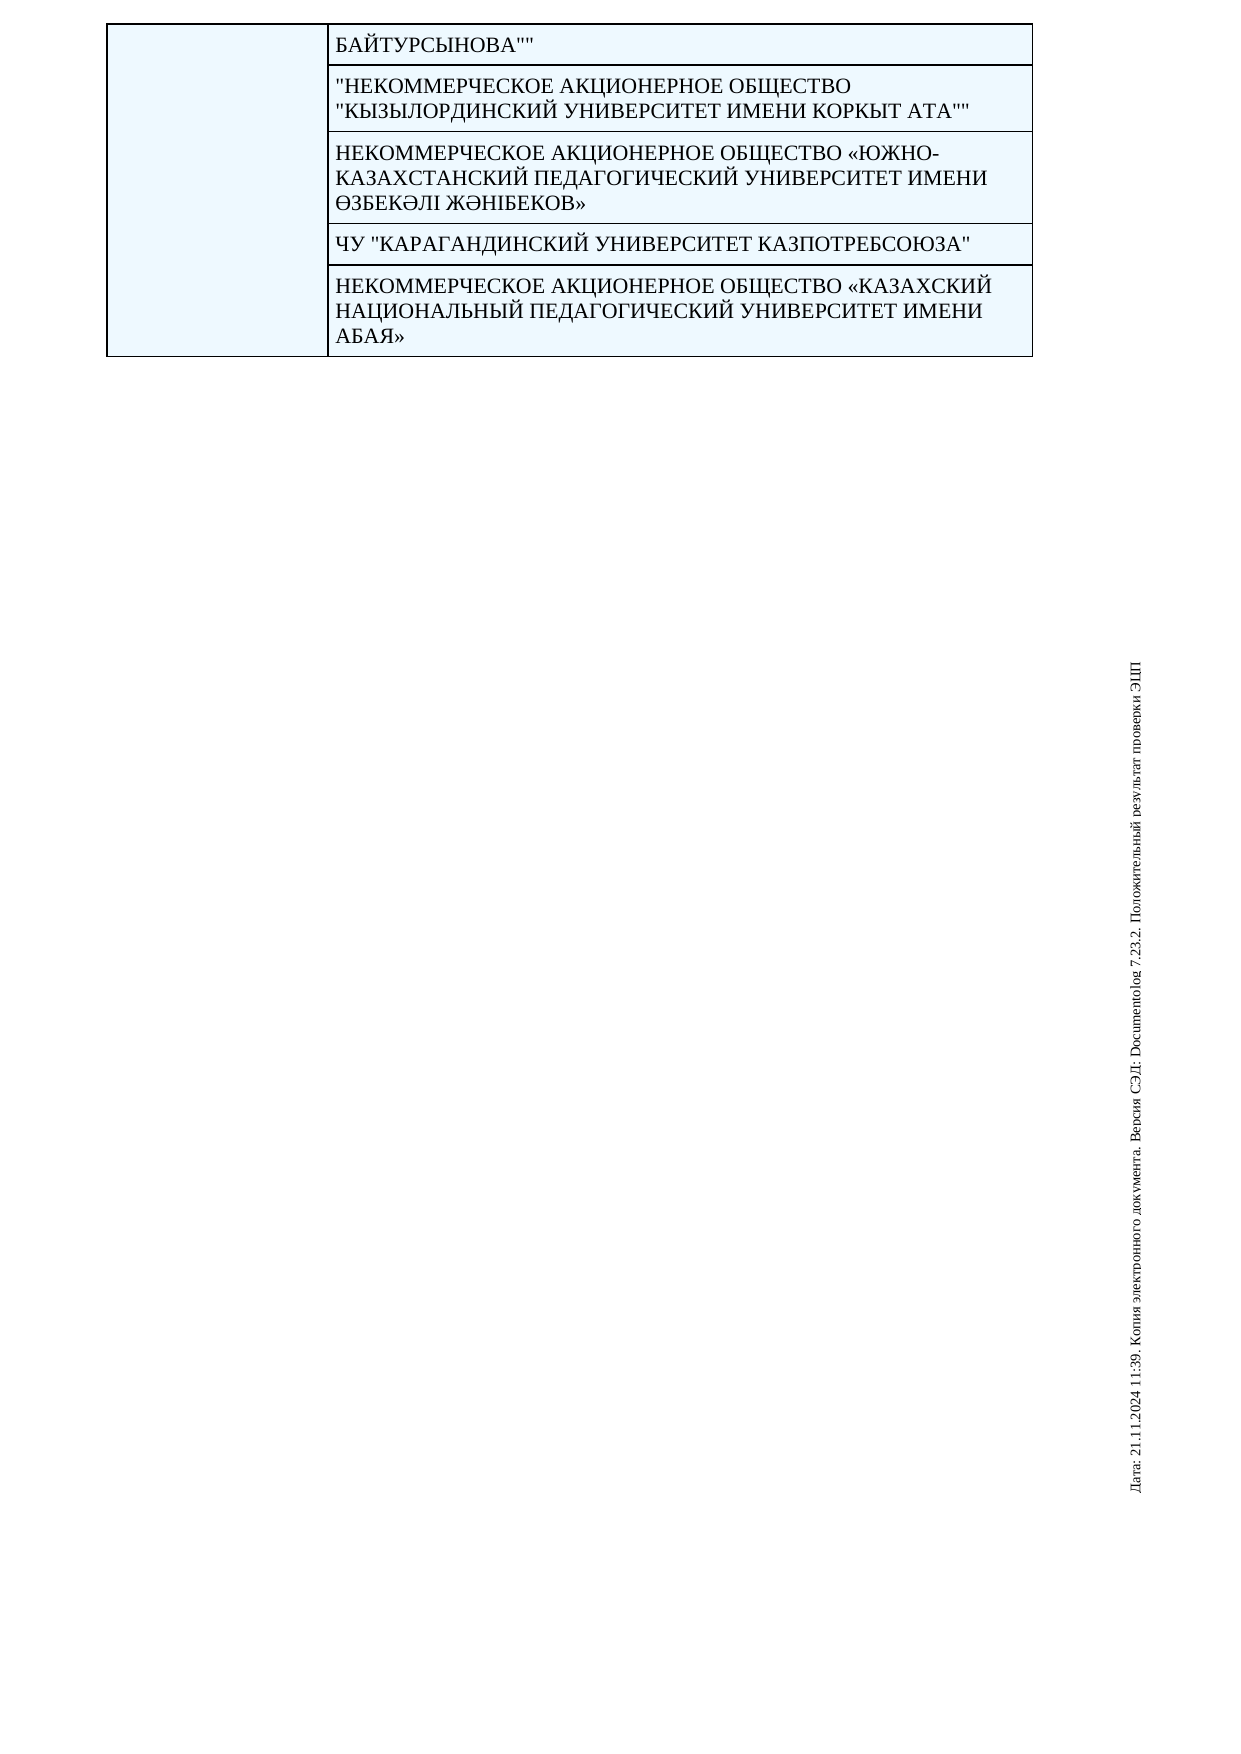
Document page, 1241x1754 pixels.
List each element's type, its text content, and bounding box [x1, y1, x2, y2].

table_cell ЧУ "КАРАГАНДИНСКИЙ УНИВЕРСИТЕТ КАЗПОТРЕБСОЮЗА" [329, 224, 1032, 264]
table_cell [108, 25, 327, 356]
table_cell "НЕКОММЕРЧЕСКОЕ АКЦИОНЕРНОЕ ОБЩЕСТВО "КЫЗЫЛОРДИНСКИЙ УНИВЕРСИТЕТ ИМЕНИ КОРКЫТ АТА"" [329, 66, 1032, 131]
table_cell "НЕКОММЕРЧЕСКОЕ АКЦИОНЕРНОЕ ОБЩЕСТВО "КОСТАНАЙСКИЙ РЕГИОНАЛЬНЫЙ УНИВЕРСИТЕТ ИМЕНИ А. БАЙТУРСЫНОВА"" [329, 25, 1032, 64]
table_cell НЕКОММЕРЧЕСКОЕ АКЦИОНЕРНОЕ ОБЩЕСТВО «КАЗАХСКИЙ НАЦИОНАЛЬНЫЙ ПЕДАГОГИЧЕСКИЙ УНИВЕРСИТЕТ ИМЕНИ АБАЯ» [329, 266, 1032, 356]
table_cell НЕКОММЕРЧЕСКОЕ АКЦИОНЕРНОЕ ОБЩЕСТВО «ЮЖНО-КАЗАХСТАНСКИЙ ПЕДАГОГИЧЕСКИЙ УНИВЕРСИТЕТ ИМЕНИ ӨЗБЕКӘЛІ ЖӘНІБЕКОВ» [329, 132, 1032, 223]
